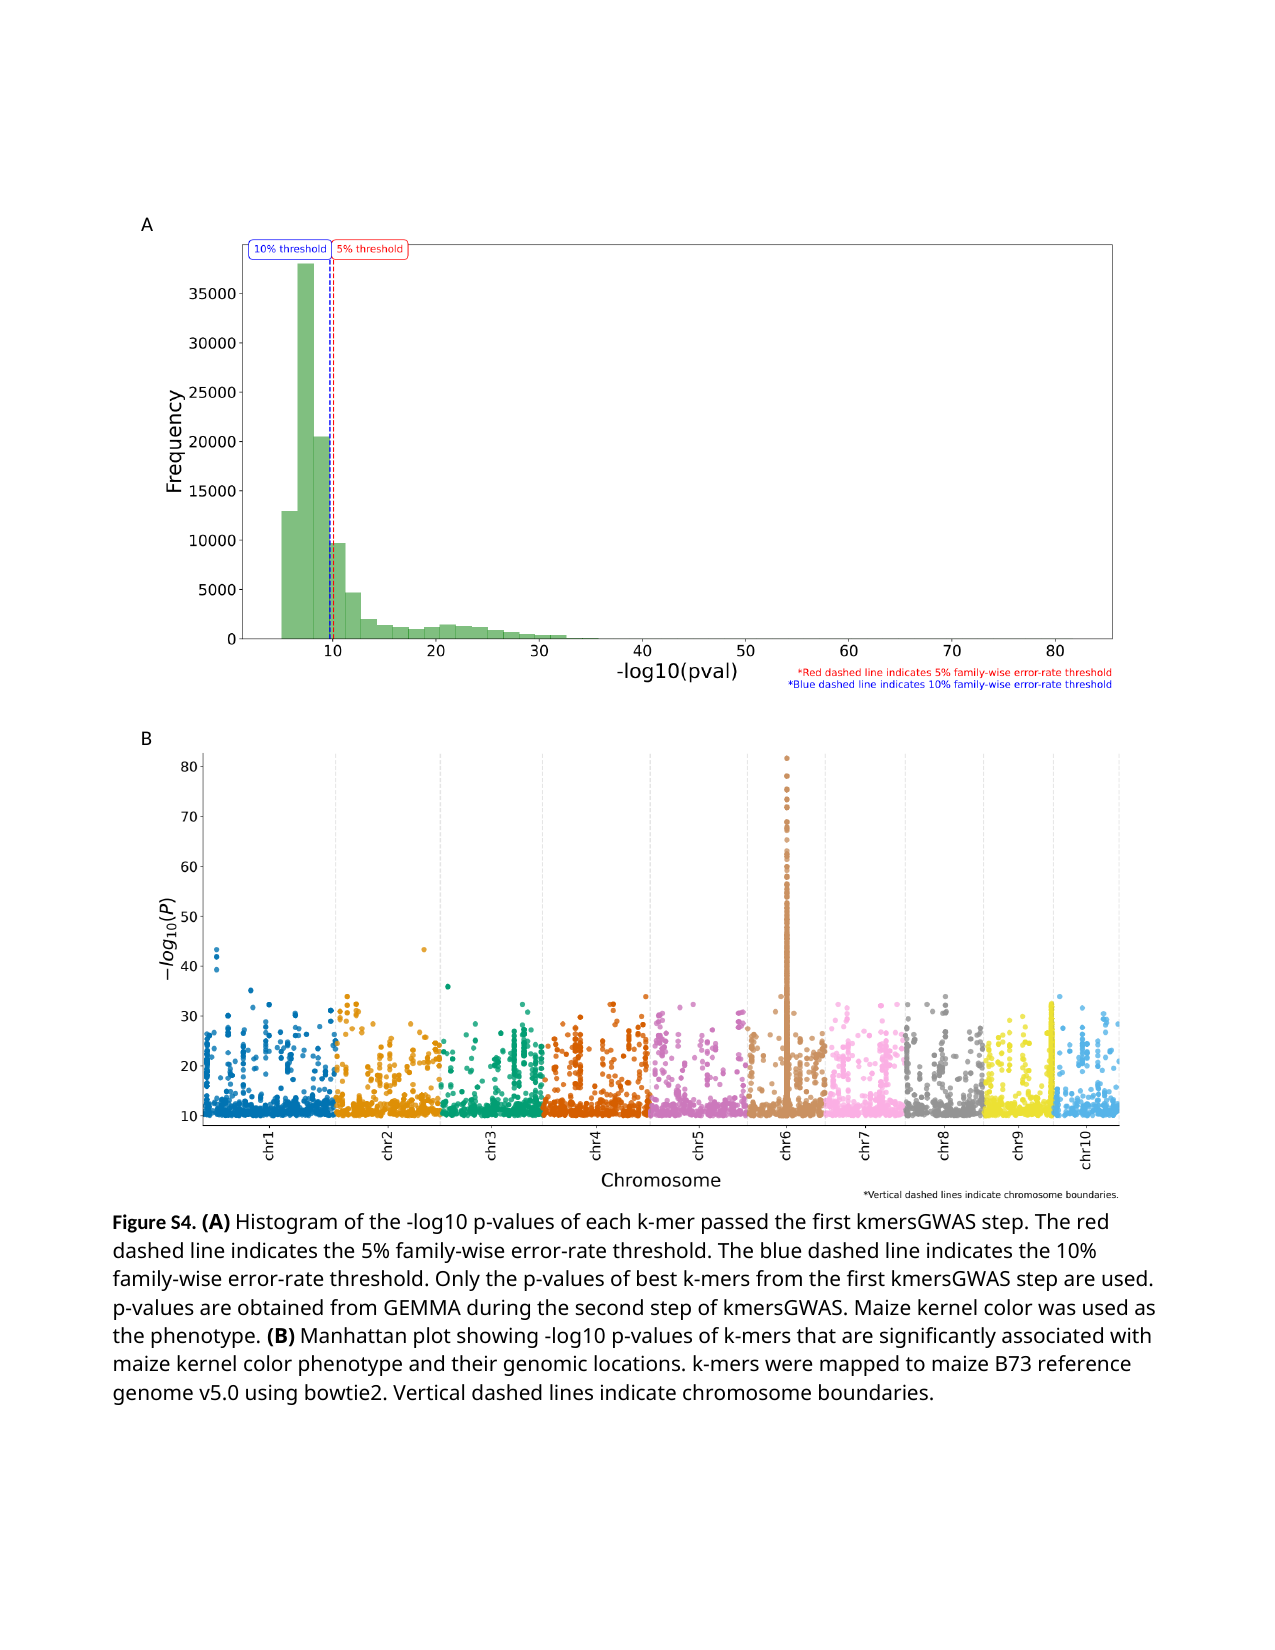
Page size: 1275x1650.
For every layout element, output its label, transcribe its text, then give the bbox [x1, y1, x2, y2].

text A [112, 211, 1162, 236]
text Figure S4. (A) Histogram of the -log10 p-values of each k-mer passed the first kmersGWAS step. The red dashed line indicates the 5% family-wise error-rate threshold. The blue dashed line indicates the 10% family-wise error-rate threshold. Only the p-values of best k-mers from the first kmersGWAS step are used. p-values are obtained from GEMMA during the second step of kmersGWAS. Maize kernel color was used as the phenotype. (B) Manhattan plot showing -log10 p-values of k-mers that are significantly associated with maize kernel color phenotype and their genomic locations. k-mers were mapped to maize B73 reference genome v5.0 using bowtie2. Vertical dashed lines indicate chromosome boundaries. [112, 1207, 1162, 1406]
text B [112, 725, 1162, 750]
